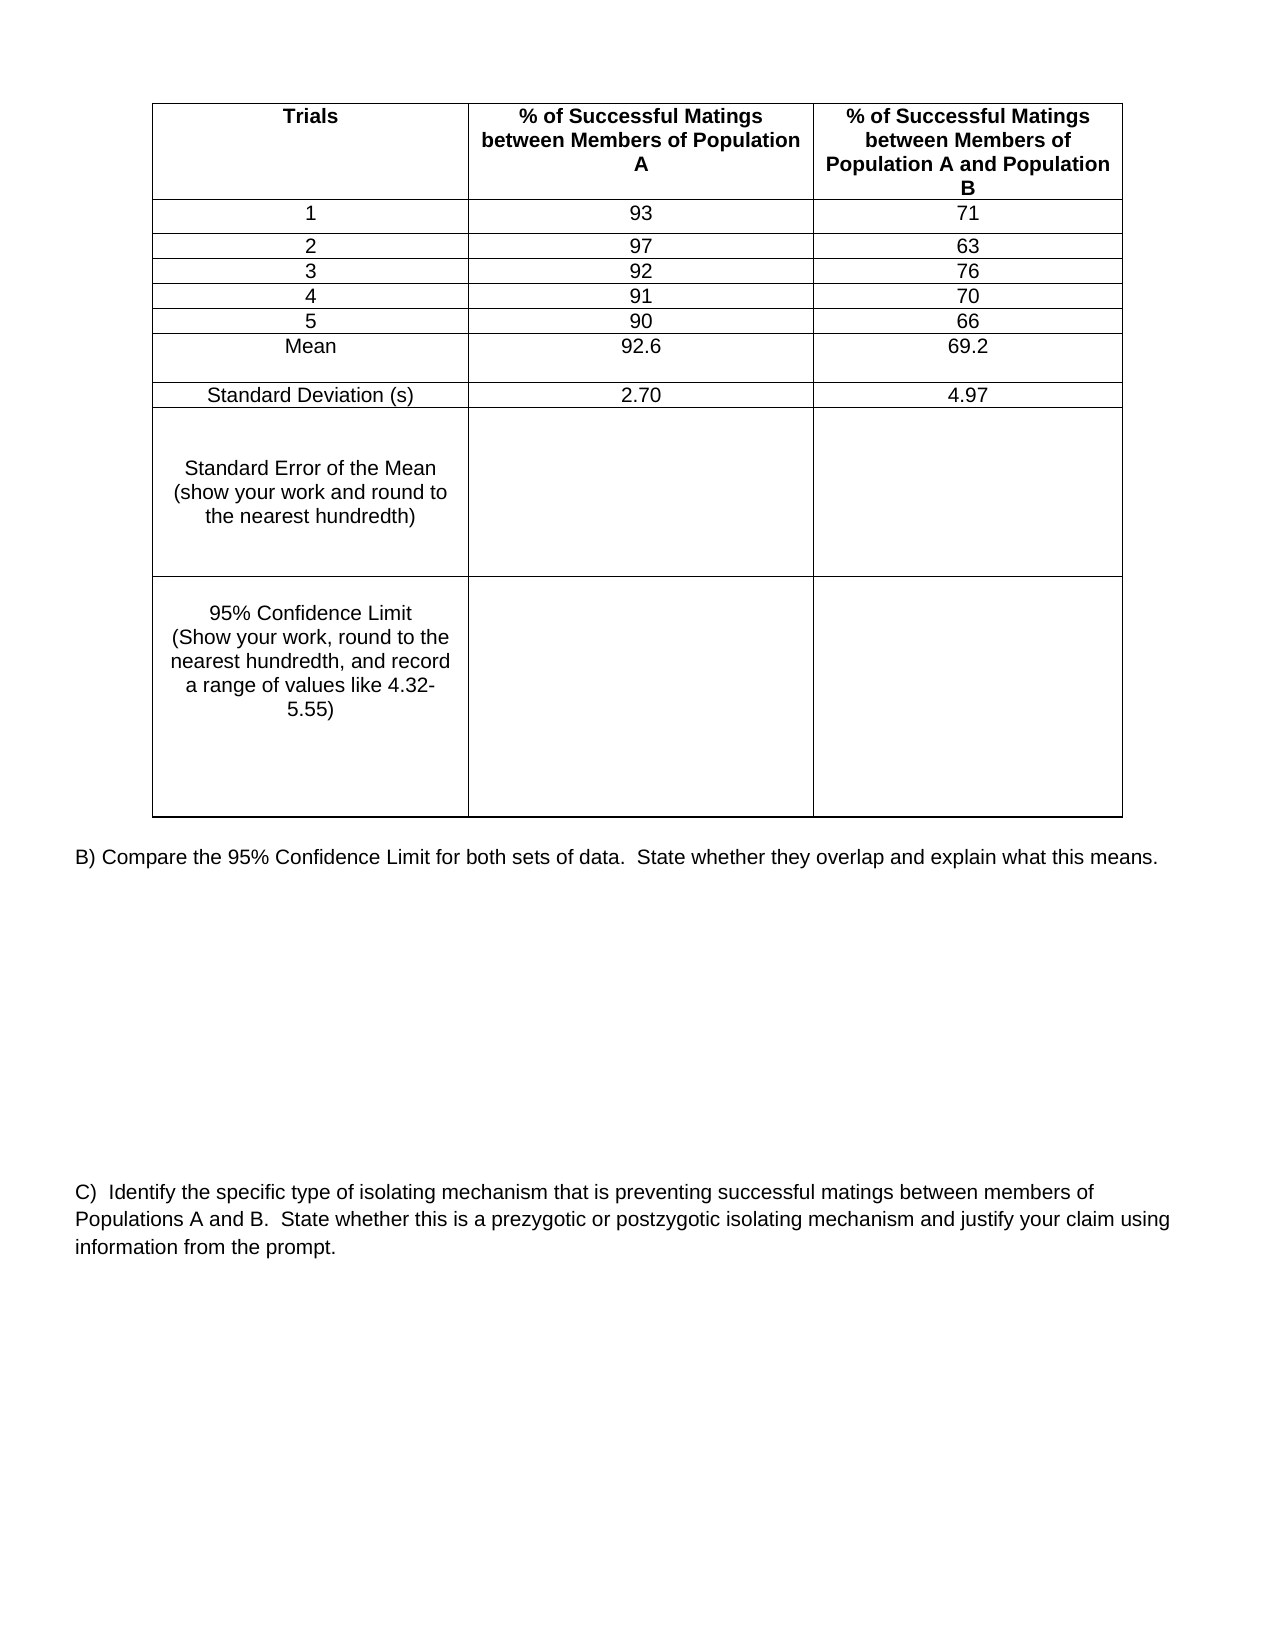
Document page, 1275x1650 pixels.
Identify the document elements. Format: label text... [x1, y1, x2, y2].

table_header % of Successful Matings between Members of Population A [469, 104, 813, 199]
table_cell 2 [153, 234, 468, 258]
table_cell [469, 577, 813, 816]
table_cell 90 [469, 309, 813, 333]
table_cell 93 [469, 200, 813, 233]
table_header % of Successful Matings between Members of Population A and Population B [814, 104, 1122, 199]
table_cell 3 [153, 259, 468, 283]
table_cell 69.2 [814, 334, 1122, 382]
table_cell Mean [153, 334, 468, 382]
table_cell 66 [814, 309, 1122, 333]
table_cell 4.97 [814, 383, 1122, 407]
table_cell 5 [153, 309, 468, 333]
table_cell [814, 577, 1122, 816]
table_cell Standard Deviation (s) [153, 383, 468, 407]
table_cell [814, 408, 1122, 576]
table_cell 70 [814, 284, 1122, 308]
text B) Compare the 95% Confidence Limit for both sets of data. State whether they overlap and explain what this means. [75, 845, 1200, 869]
table_cell 95% Confidence Limit (Show your work, round to the nearest hundredth, and record a range of values like 4.32-5.55) [153, 577, 468, 816]
table_cell Standard Error of the Mean (show your work and round to the nearest hundredth) [153, 408, 468, 576]
table_cell 76 [814, 259, 1122, 283]
table_cell 97 [469, 234, 813, 258]
table_cell 91 [469, 284, 813, 308]
table_header Trials [153, 104, 468, 199]
table_cell 71 [814, 200, 1122, 233]
table_cell [469, 408, 813, 576]
table_cell 63 [814, 234, 1122, 258]
table_cell 2.70 [469, 383, 813, 407]
text C) Identify the specific type of isolating mechanism that is preventing successful matings between members of Populations A and B. State whether this is a prezygotic or postzygotic isolating mechanism and justify your claim using information from the prompt. [75, 1179, 1200, 1258]
table_cell 92 [469, 259, 813, 283]
table_cell 92.6 [469, 334, 813, 382]
table_cell 4 [153, 284, 468, 308]
table_cell 1 [153, 200, 468, 233]
